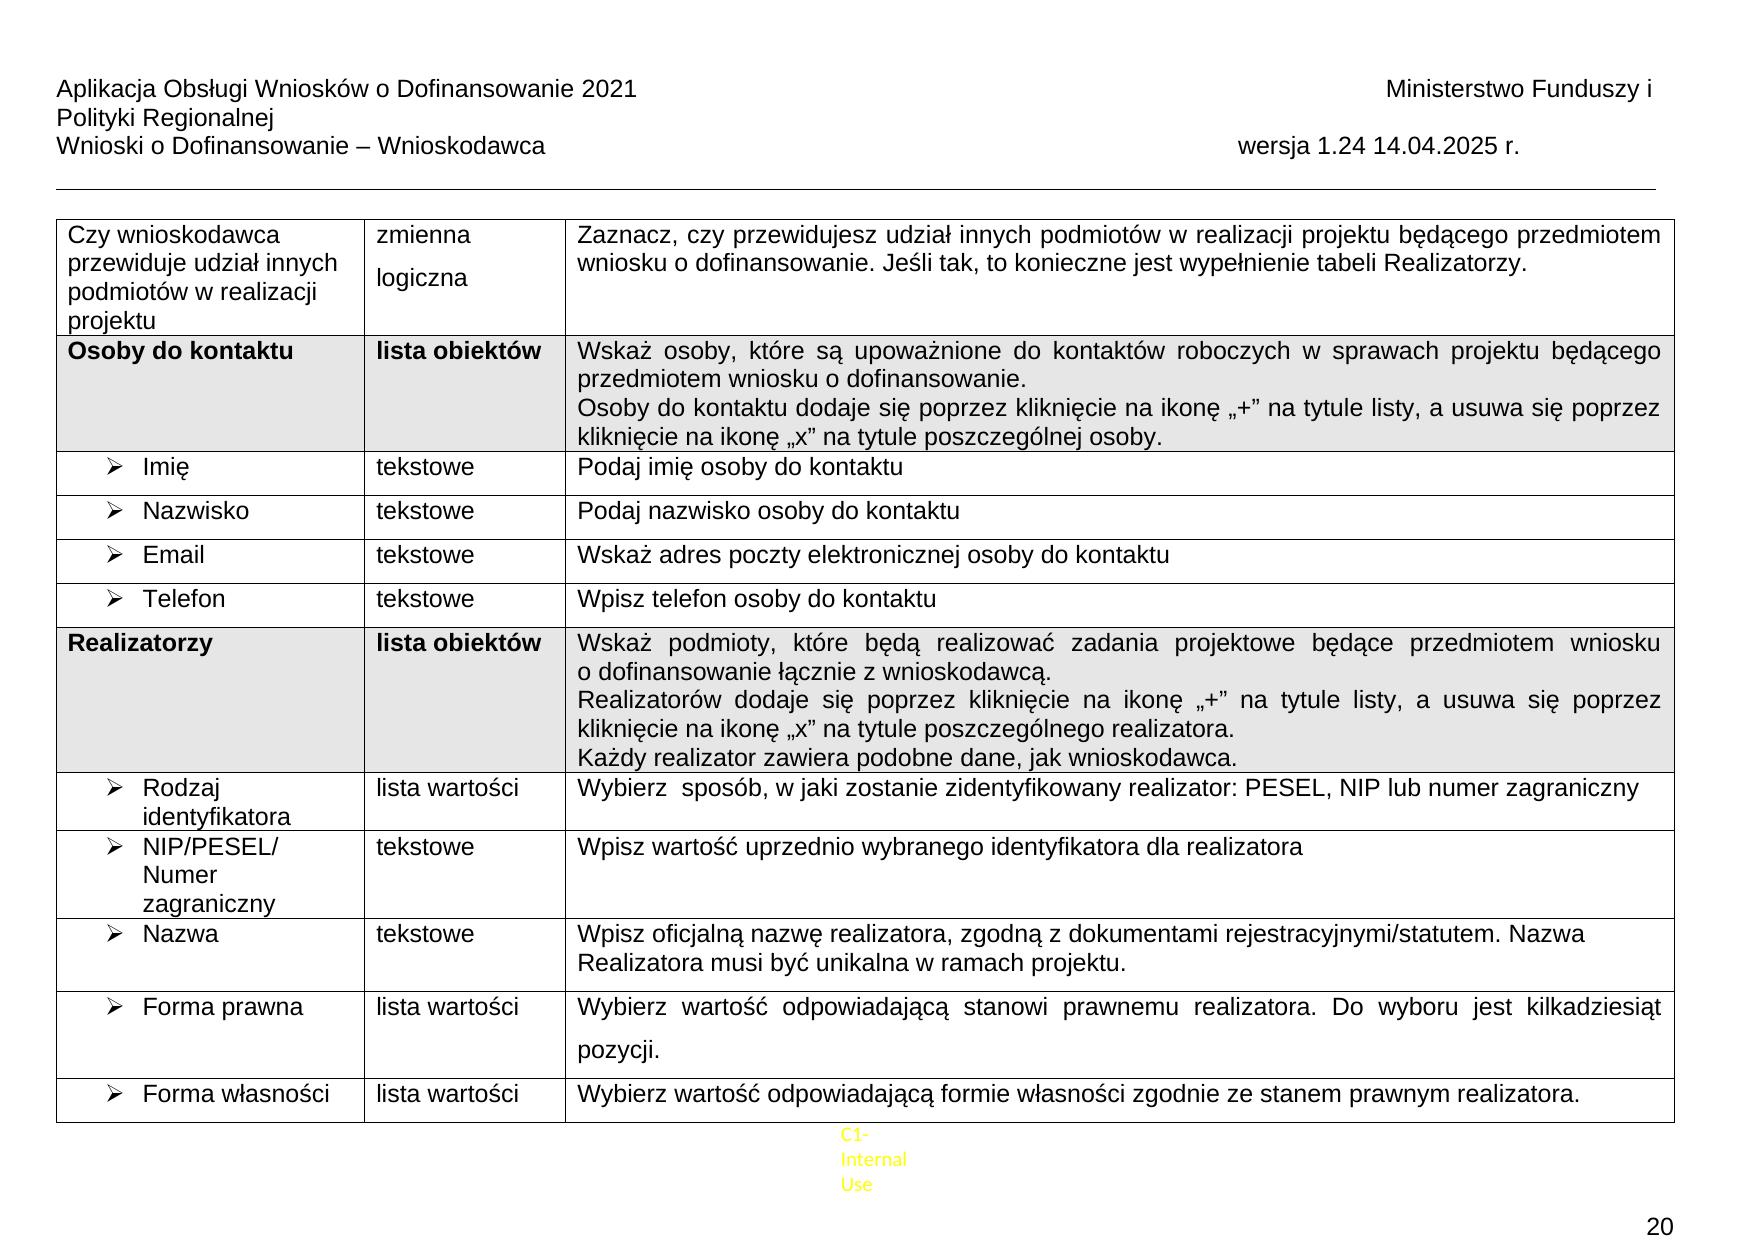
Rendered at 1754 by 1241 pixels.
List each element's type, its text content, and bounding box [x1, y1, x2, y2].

table_cell Rodzaj identyfikatora [57, 773, 364, 830]
table_cell Realizatorzy [57, 628, 364, 772]
table_cell lista wartości [365, 992, 565, 1078]
table_cell tekstowe [365, 831, 565, 918]
table_cell Forma własności [57, 1079, 364, 1122]
table_cell tekstowe [365, 496, 565, 539]
table_cell Osoby do kontaktu [57, 336, 364, 451]
table_cell tekstowe [365, 919, 565, 991]
table_cell zmienna logiczna [365, 220, 565, 335]
table_cell Telefon [57, 584, 364, 627]
table_cell Wybierz wartość odpowiadającą stanowi prawnemu realizatora. Do wyboru jest kilkadziesiąt pozycji. [566, 992, 1674, 1078]
table_cell lista obiektów [365, 336, 565, 451]
table_cell Wskaż adres poczty elektronicznej osoby do kontaktu [566, 540, 1674, 583]
table_cell Wpisz telefon osoby do kontaktu [566, 584, 1674, 627]
table_cell Forma prawna [57, 992, 364, 1078]
table_cell tekstowe [365, 584, 565, 627]
table_cell Imię [57, 452, 364, 495]
table_cell Wybierz sposób, w jaki zostanie zidentyfikowany realizator: PESEL, NIP lub numer zagraniczny [566, 773, 1674, 830]
table_cell lista wartości [365, 773, 565, 830]
table_cell tekstowe [365, 452, 565, 495]
table_cell Czy wnioskodawca przewiduje udział innych podmiotów w realizacji projektu [57, 220, 364, 335]
table_cell NIP/PESEL/Numer zagraniczny [57, 831, 364, 918]
table_cell Podaj imię osoby do kontaktu [566, 452, 1674, 495]
table_cell Zaznacz, czy przewidujesz udział innych podmiotów w realizacji projektu będącego przedmiotem wniosku o dofinansowanie. Jeśli tak, to konieczne jest wypełnienie tabeli Realizatorzy. [566, 220, 1674, 335]
table_cell Email [57, 540, 364, 583]
table_cell lista obiektów [365, 628, 565, 772]
table_cell Wpisz wartość uprzednio wybranego identyfikatora dla realizatora [566, 831, 1674, 918]
table_cell Wskaż podmioty, które będą realizować zadania projektowe będące przedmiotem wniosku o dofinansowanie łącznie z wnioskodawcą. Realizatorów dodaje się poprzez kliknięcie na ikonę „+” na tytule listy, a usuwa się poprzez kliknięcie na ikonę „x” na tytule poszczególnego realizatora. Każdy realizator zawiera podobne dane, jak wnioskodawca. [566, 628, 1674, 772]
table_cell Wybierz wartość odpowiadającą formie własności zgodnie ze stanem prawnym realizatora. [566, 1079, 1674, 1122]
table_cell Nazwa [57, 919, 364, 991]
table_cell Nazwisko [57, 496, 364, 539]
table_cell Wskaż osoby, które są upoważnione do kontaktów roboczych w sprawach projektu będącego przedmiotem wniosku o dofinansowanie. Osoby do kontaktu dodaje się poprzez kliknięcie na ikonę „+” na tytule listy, a usuwa się poprzez kliknięcie na ikonę „x” na tytule poszczególnej osoby. [566, 336, 1674, 451]
table_cell tekstowe [365, 540, 565, 583]
table_cell Wpisz oficjalną nazwę realizatora, zgodną z dokumentami rejestracyjnymi/statutem. Nazwa Realizatora musi być unikalna w ramach projektu. [566, 919, 1674, 991]
table_cell Podaj nazwisko osoby do kontaktu [566, 496, 1674, 539]
table_cell lista wartości [365, 1079, 565, 1122]
